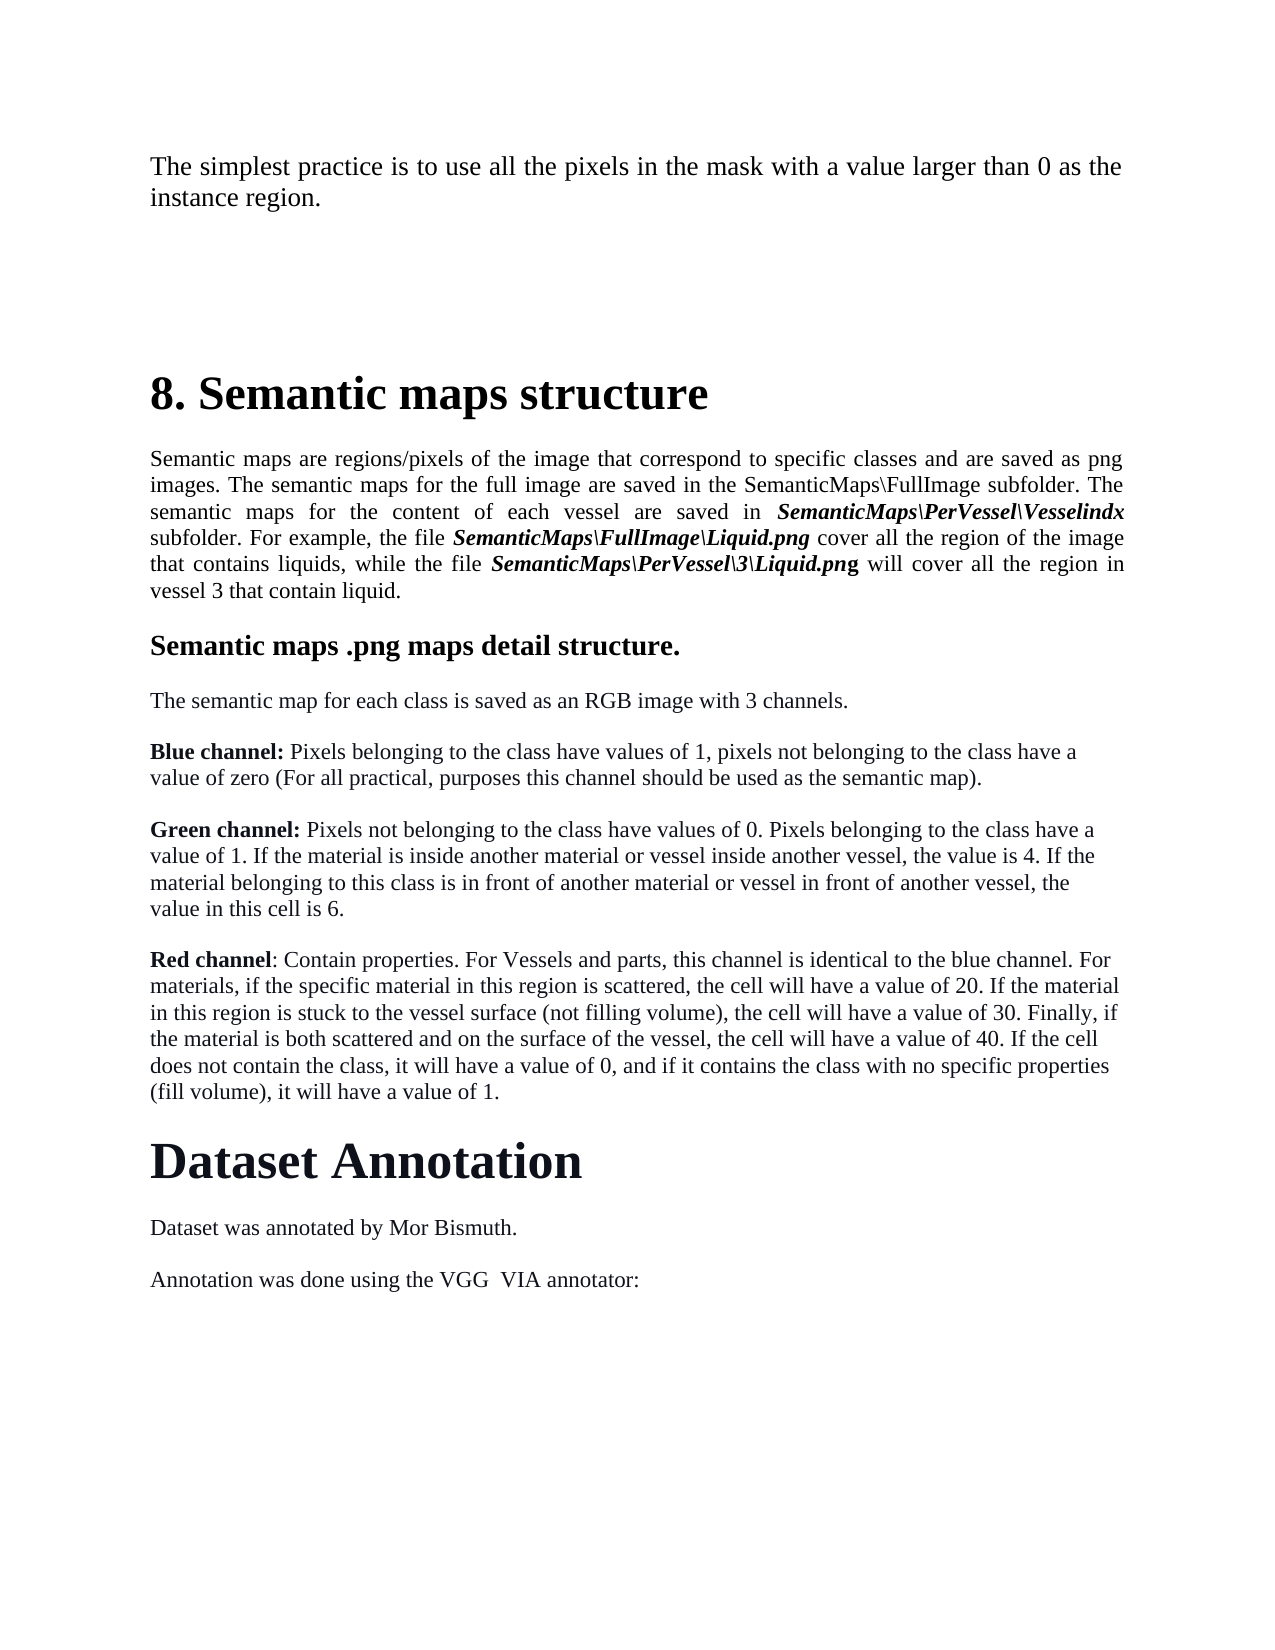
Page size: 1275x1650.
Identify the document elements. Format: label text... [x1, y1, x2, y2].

text Blue channel: Pixels belonging to the class have values of 1, pixels not belonging to the class have a value of zero (For all practical, purposes this channel should be used as the semantic map). [150, 738, 1125, 791]
text Dataset Annotation [150, 1129, 1125, 1189]
text Semantic maps .png maps detail structure. [150, 628, 1125, 662]
text Red channel: Contain properties. For Vessels and parts, this channel is identical to the blue channel. For materials, if the specific material in this region is scattered, the cell will have a value of 20. If the material in this region is stuck to the vessel surface (not filling volume), the cell will have a value of 30. Finally, if the material is both scattered and on the surface of the vessel, the cell will have a value of 40. If the cell does not contain the class, it will have a value of 0, and if it contains the class with no specific properties (fill volume), it will have a value of 1. [150, 946, 1125, 1104]
text Green channel: Pixels not belonging to the class have values of 0. Pixels belonging to the class have a value of 1. If the material is inside another material or vessel inside another vessel, the value is 4. If the material belonging to this class is in front of another material or vessel in front of another vessel, the value in this cell is 6. [150, 816, 1125, 921]
text Dataset was annotated by Mor Bismuth. [150, 1214, 1125, 1241]
text The semantic map for each class is saved as an RGB image with 3 channels. [150, 687, 1125, 713]
text Semantic maps are regions/pixels of the image that correspond to specific classes and are saved as png images. The semantic maps for the full image are saved in the SemanticMaps\FullImage subfolder. The semantic maps for the content of each vessel are saved in SemanticMaps\PerVessel\Vesselindx subfolder. For example, the file SemanticMaps\FullImage\Liquid.png cover all the region of the image that contains liquids, while the file SemanticMaps\PerVessel\3\Liquid.png will cover all the region in vessel 3 that contain liquid. [150, 445, 1125, 603]
subtitle 8. Semantic maps structure [150, 365, 1125, 420]
text Annotation was done using the VGG VIA annotator: [150, 1266, 1125, 1292]
text The simplest practice is to use all the pixels in the mask with a value larger than 0 as the instance region. [150, 150, 1125, 212]
